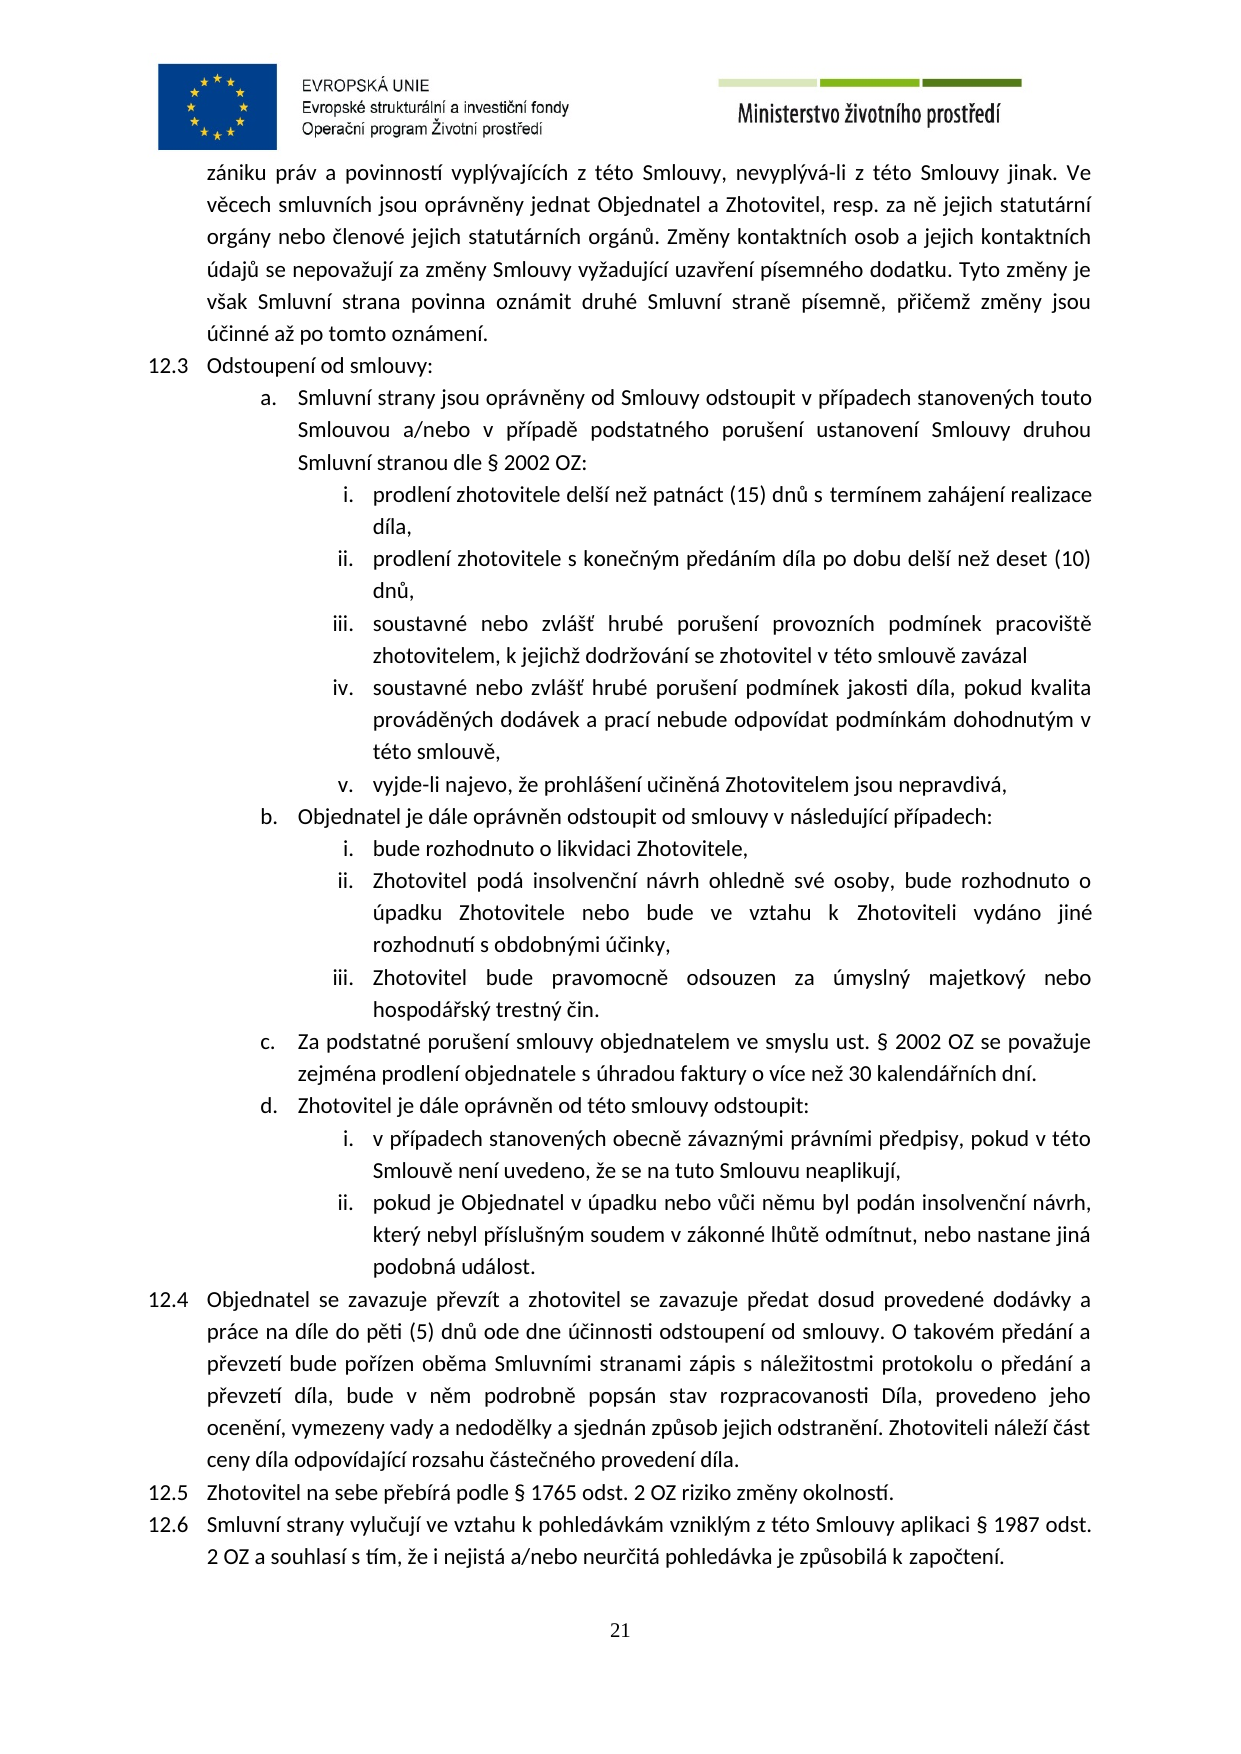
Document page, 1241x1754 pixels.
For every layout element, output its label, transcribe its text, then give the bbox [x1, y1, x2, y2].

list Smluvní strany vylučují ve vztahu k pohledávkám vzniklým z této Smlouvy aplikaci § 1987 odst. 2 OZ a souhlasí s tím, že i nejistá a/nebo neurčitá pohledávka je způsobilá k započtení. [148, 1510, 1093, 1570]
picture [147, 53, 1091, 159]
list Zhotovitel je dále oprávněn od této smlouvy odstoupit: [260, 1092, 1093, 1119]
list pokud je Objednatel v úpadku nebo vůči němu byl podán insolvenční návrh, který nebyl příslušným soudem v zákonné lhůtě odmítnut, nebo nastane jiná podobná událost. [354, 1188, 1093, 1281]
list Za podstatné porušení smlouvy objednatelem ve smyslu ust. § 2002 OZ se považuje zejména prodlení objednatele s úhradou faktury o více než 30 kalendářních dní. [260, 1027, 1093, 1087]
list Smluvní strany jsou oprávněny od Smlouvy odstoupit v případech stanovených touto Smlouvou a/nebo v případě podstatného porušení ustanovení Smlouvy druhou Smluvní stranou dle § 2002 OZ: [260, 383, 1093, 476]
list Zhotovitel bude pravomocně odsouzen za úmyslný majetkový nebo hospodářský trestný čin. [354, 963, 1093, 1023]
list prodlení zhotovitele delší než patnáct (15) dnů s termínem zahájení realizace díla, [354, 480, 1093, 540]
list Zhotovitel na sebe přebírá podle § 1765 odst. 2 OZ riziko změny okolností. [148, 1478, 1093, 1506]
list Objednatel je dále oprávněn odstoupit od smlouvy v následující případech: [260, 802, 1093, 830]
list Zhotovitel podá insolvenční návrh ohledně své osoby, bude rozhodnuto o úpadku Zhotovitele nebo bude ve vztahu k Zhotoviteli vydáno jiné rozhodnutí s obdobnými účinky, [354, 866, 1093, 959]
list Objednatel se zavazuje převzít a zhotovitel se zavazuje předat dosud provedené dodávky a práce na díle do pěti (5) dnů ode dne účinnosti odstoupení od smlouvy. O takovém předání a převzetí bude pořízen oběma Smluvními stranami zápis s náležitostmi protokolu o předání a převzetí díla, bude v něm podrobně popsán stav rozpracovanosti Díla, provedeno jeho ocenění, vymezeny vady a nedodělky a sjednán způsob jejich odstranění. Zhotoviteli náleží část ceny díla odpovídající rozsahu částečného provedení díla. [148, 1285, 1093, 1474]
list prodlení zhotovitele s konečným předáním díla po dobu delší než deset (10) dnů, [354, 544, 1093, 604]
list bude rozhodnuto o likvidaci Zhotovitele, [354, 834, 1093, 862]
list soustavné nebo zvlášť hrubé porušení podmínek jakosti díla, pokud kvalita prováděných dodávek a prací nebude odpovídat podmínkám dohodnutým v této smlouvě, [354, 673, 1093, 766]
list soustavné nebo zvlášť hrubé porušení provozních podmínek pracoviště zhotovitelem, k jejichž dodržování se zhotovitel v této smlouvě zavázal [354, 609, 1093, 669]
list Odstoupení od smlouvy: [148, 351, 1093, 379]
list v případech stanovených obecně závaznými právními předpisy, pokud v této Smlouvě není uvedeno, že se na tuto Smlouvu neaplikují, [354, 1124, 1093, 1184]
list vyjde-li najevo, že prohlášení učiněná Zhotovitelem jsou nepravdivá, [354, 770, 1093, 798]
